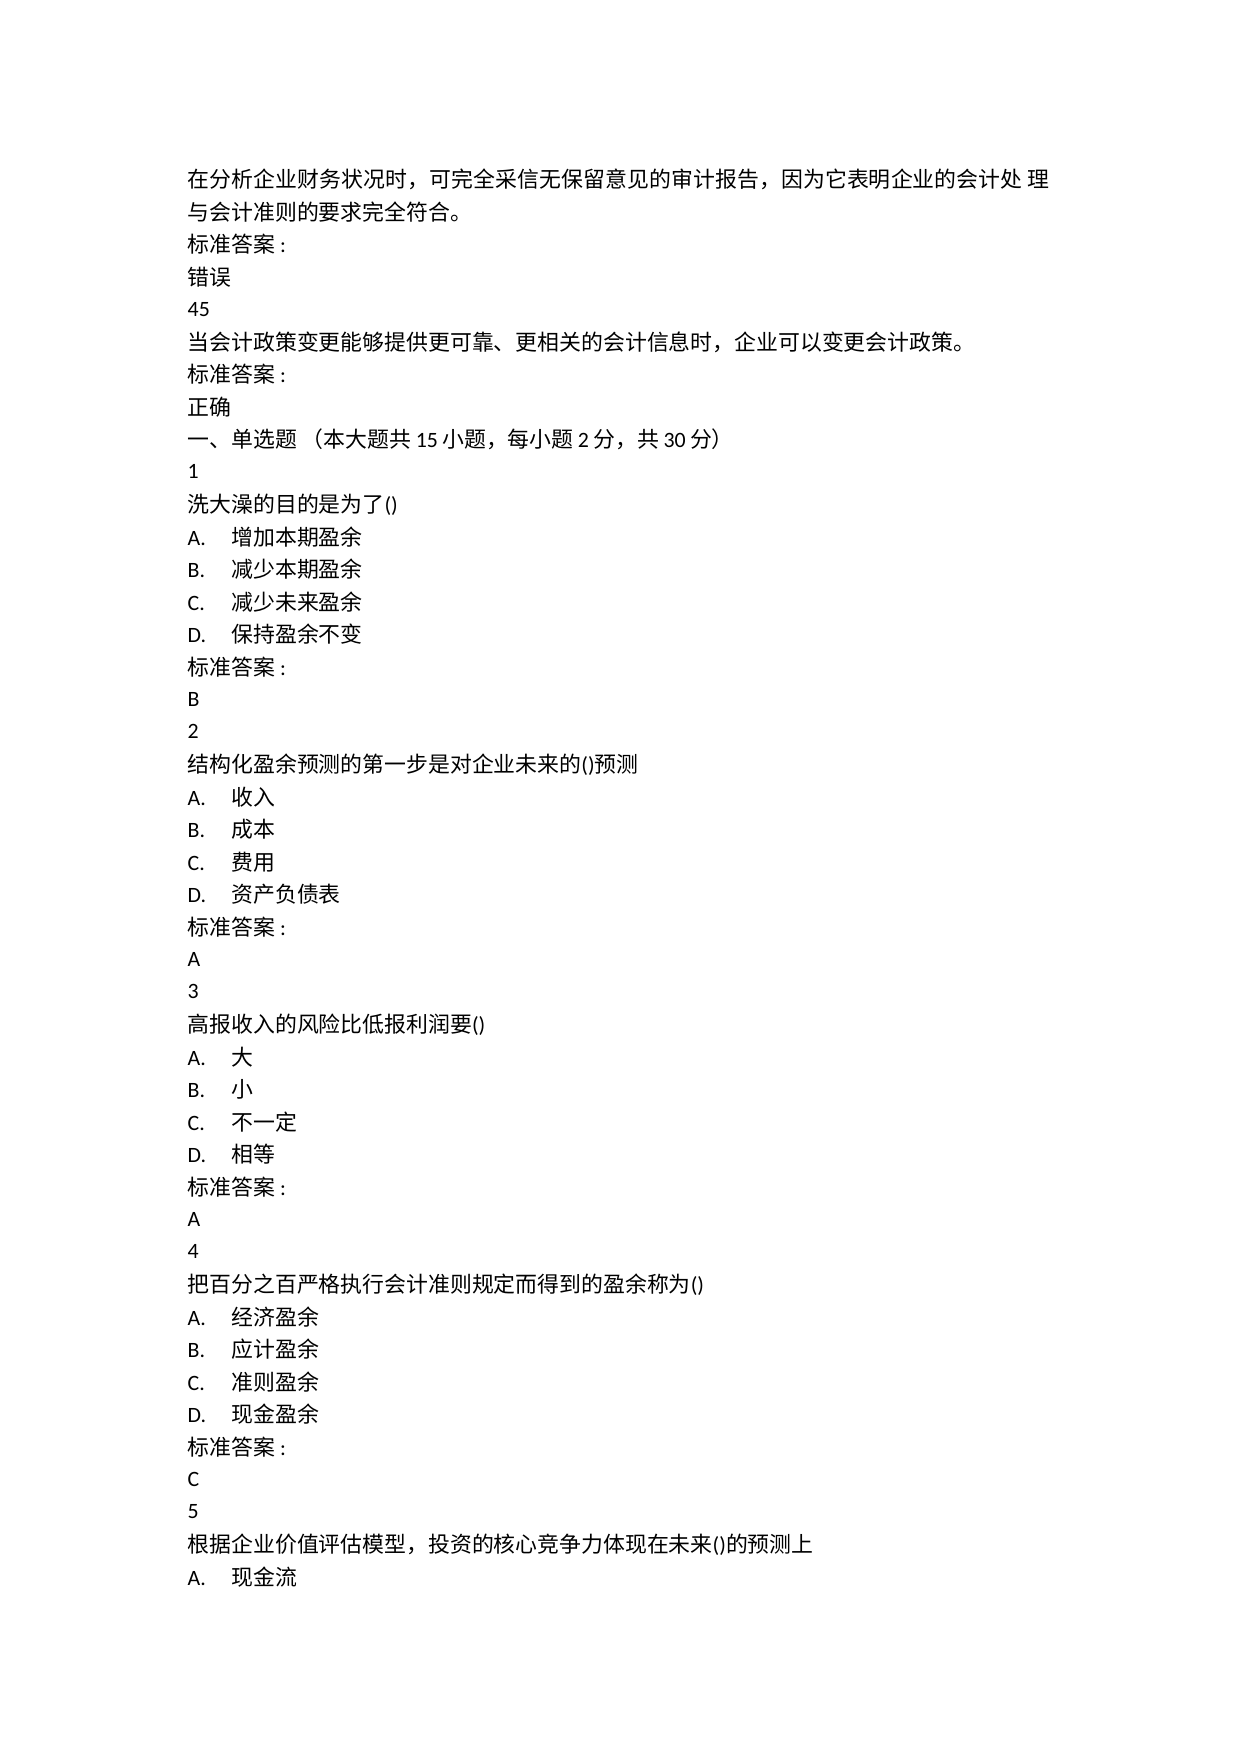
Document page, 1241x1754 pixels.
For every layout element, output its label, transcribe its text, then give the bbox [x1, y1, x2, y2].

text 3 [187, 974, 1053, 1007]
text 4 [187, 1234, 1053, 1267]
text D. 现金盈余 [187, 1397, 1053, 1429]
text B. 小 [187, 1072, 1053, 1104]
text 根据企业价值评估模型，投资的核心竞争力体现在未来()的预测上 [187, 1527, 1053, 1559]
text 正确 [187, 389, 1053, 422]
text A. 现金流 [187, 1559, 1053, 1592]
text B. 减少本期盈余 [187, 552, 1053, 584]
text 错误 [187, 259, 1053, 292]
text A [187, 1202, 1053, 1234]
text C. 准则盈余 [187, 1364, 1053, 1397]
text 标准答案 : [187, 1169, 1053, 1202]
text C. 减少未来盈余 [187, 584, 1053, 617]
text A. 增加本期盈余 [187, 519, 1053, 552]
text A [187, 942, 1053, 974]
text 当会计政策变更能够提供更可靠、更相关的会计信息时，企业可以变更会计政策。 [187, 324, 1053, 357]
text 45 [187, 292, 1053, 324]
text 1 [187, 454, 1053, 487]
text D. 相等 [187, 1137, 1053, 1169]
text B [187, 682, 1053, 714]
text 结构化盈余预测的第一步是对企业未来的()预测 [187, 747, 1053, 779]
text 标准答案 : [187, 227, 1053, 259]
text 洗大澡的目的是为了() [187, 487, 1053, 519]
text C. 不一定 [187, 1104, 1053, 1137]
text B. 成本 [187, 812, 1053, 844]
text A. 大 [187, 1039, 1053, 1072]
text D. 资产负债表 [187, 877, 1053, 909]
text 一、单选题 （本大题共15小题，每小题2分，共30分） [187, 422, 1053, 454]
text 高报收入的风险比低报利润要() [187, 1007, 1053, 1039]
text B. 应计盈余 [187, 1332, 1053, 1364]
text C [187, 1462, 1053, 1494]
text C. 费用 [187, 844, 1053, 877]
text A. 经济盈余 [187, 1299, 1053, 1332]
text 2 [187, 714, 1053, 747]
text 标准答案 : [187, 909, 1053, 942]
text 标准答案 : [187, 1429, 1053, 1462]
text A. 收入 [187, 779, 1053, 812]
text 把百分之百严格执行会计准则规定而得到的盈余称为() [187, 1267, 1053, 1299]
text 在分析企业财务状况时，可完全采信无保留意见的审计报告，因为它表明企业的会计处 理与会计准则的要求完全符合。 [187, 162, 1053, 227]
text 5 [187, 1494, 1053, 1527]
text 标准答案 : [187, 649, 1053, 682]
text 标准答案 : [187, 357, 1053, 389]
text D. 保持盈余不变 [187, 617, 1053, 649]
